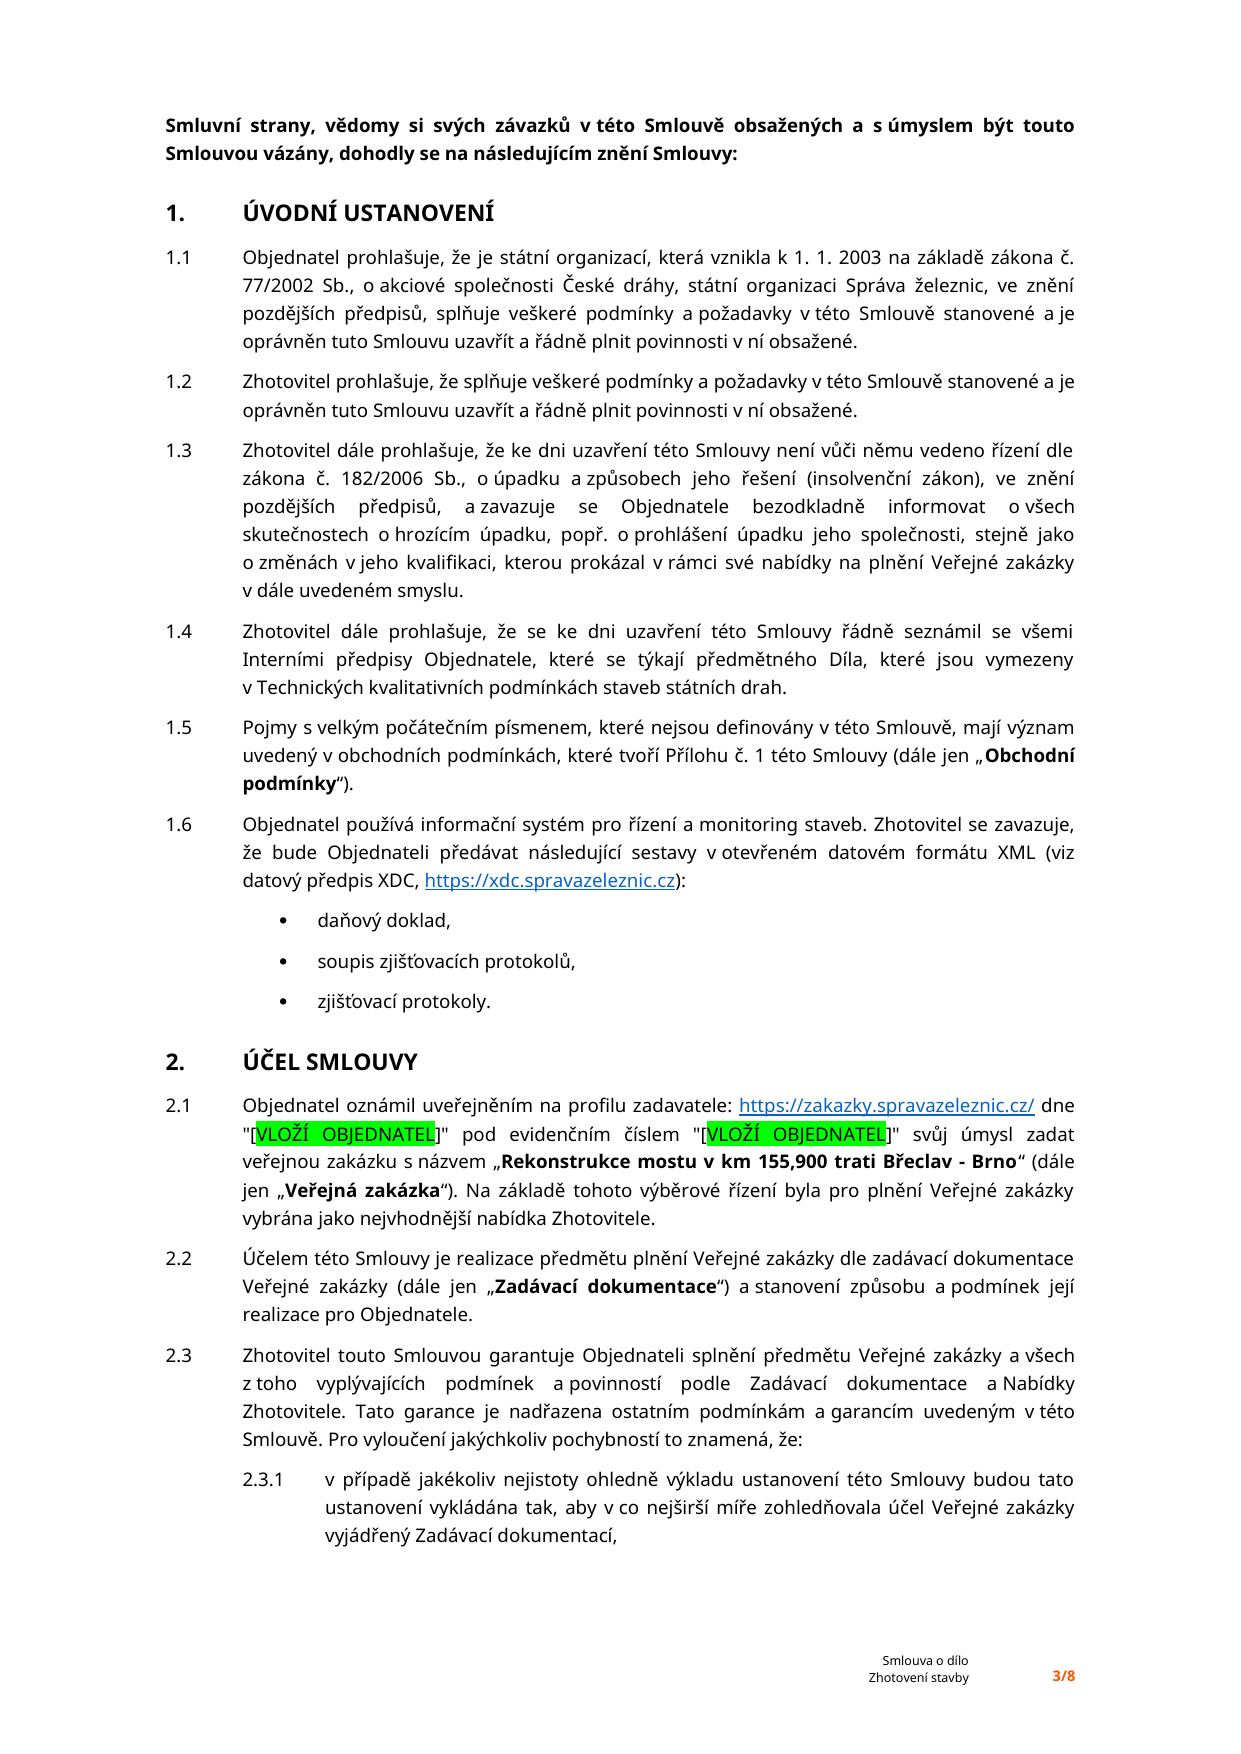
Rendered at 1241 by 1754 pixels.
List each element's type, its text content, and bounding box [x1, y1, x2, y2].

text Objednatel prohlašuje, že je státní organizací, která vznikla k 1. 1. 2003 na základě zákona č. 77/2002 Sb., o akciové společnosti České dráhy, státní organizaci Správa železnic, ve znění pozdějších předpisů, splňuje veškeré podmínky a požadavky v této Smlouvě stanovené a je oprávněn tuto Smlouvu uzavřít a řádně plnit povinnosti v ní obsažené. [165, 244, 1075, 354]
text ÚVODNÍ USTANOVENÍ [165, 197, 1075, 229]
text Pojmy s velkým počátečním písmenem, které nejsou definovány v této Smlouvě, mají význam uvedený v obchodních podmínkách, které tvoří Přílohu č. 1 této Smlouvy (dále jen „Obchodní podmínky“). [165, 714, 1075, 796]
text Objednatel oznámil uveřejněním na profilu zadavatele: https://zakazky.spravazeleznic.cz/ dne "[VLOŽÍ OBJEDNATEL]" pod evidenčním číslem "[VLOŽÍ OBJEDNATEL]" svůj úmysl zadat veřejnou zakázku s názvem „Rekonstrukce mostu v km 155,900 trati Břeclav - Brno“ (dále jen „Veřejná zakázka“). Na základě tohoto výběrové řízení byla pro plnění Veřejné zakázky vybrána jako nejvhodnější nabídka Zhotovitele. [165, 1093, 1075, 1230]
list soupis zjišťovacích protokolů, [280, 948, 1075, 974]
text Objednatel používá informační systém pro řízení a monitoring staveb. Zhotovitel se zavazuje, že bude Objednateli předávat následující sestavy v otevřeném datovém formátu XML (viz datový předpis XDC, https://xdc.spravazeleznic.cz): [165, 811, 1075, 893]
text ÚČEL SMLOUVY [165, 1046, 1075, 1077]
text Účelem této Smlouvy je realizace předmětu plnění Veřejné zakázky dle zadávací dokumentace Veřejné zakázky (dále jen „Zadávací dokumentace“) a stanovení způsobu a podmínek její realizace pro Objednatele. [165, 1245, 1075, 1327]
text Zhotovitel dále prohlašuje, že se ke dni uzavření této Smlouvy řádně seznámil se všemi Interními předpisy Objednatele, které se týkají předmětného Díla, které jsou vymezeny v Technických kvalitativních podmínkách staveb státních drah. [165, 618, 1075, 699]
list zjišťovací protokoly. [280, 989, 1075, 1014]
list daňový doklad, [280, 908, 1075, 933]
text Zhotovitel prohlašuje, že splňuje veškeré podmínky a požadavky v této Smlouvě stanovené a je oprávněn tuto Smlouvu uzavřít a řádně plnit povinnosti v ní obsažené. [165, 369, 1075, 422]
text Zhotovitel touto Smlouvou garantuje Objednateli splnění předmětu Veřejné zakázky a všech z toho vyplývajících podmínek a povinností podle Zadávací dokumentace a Nabídky Zhotovitele. Tato garance je nadřazena ostatním podmínkám a garancím uvedeným v této Smlouvě. Pro vyloučení jakýchkoliv pochybností to znamená, že: [165, 1342, 1075, 1452]
text Smluvní strany, vědomy si svých závazků v této Smlouvě obsažených a s úmyslem být touto Smlouvou vázány, dohodly se na následujícím znění Smlouvy: [165, 112, 1075, 166]
text v případě jakékoliv nejistoty ohledně výkladu ustanovení této Smlouvy budou tato ustanovení vykládána tak, aby v co nejširší míře zohledňovala účel Veřejné zakázky vyjádřený Zadávací dokumentací, [242, 1467, 1075, 1548]
text Zhotovitel dále prohlašuje, že ke dni uzavření této Smlouvy není vůči němu vedeno řízení dle zákona č. 182/2006 Sb., o úpadku a způsobech jeho řešení (insolvenční zákon), ve znění pozdějších předpisů, a zavazuje se Objednatele bezodkladně informovat o všech skutečnostech o hrozícím úpadku, popř. o prohlášení úpadku jeho společnosti, stejně jako o změnách v jeho kvalifikaci, kterou prokázal v rámci své nabídky na plnění Veřejné zakázky v dále uvedeném smyslu. [165, 437, 1075, 603]
